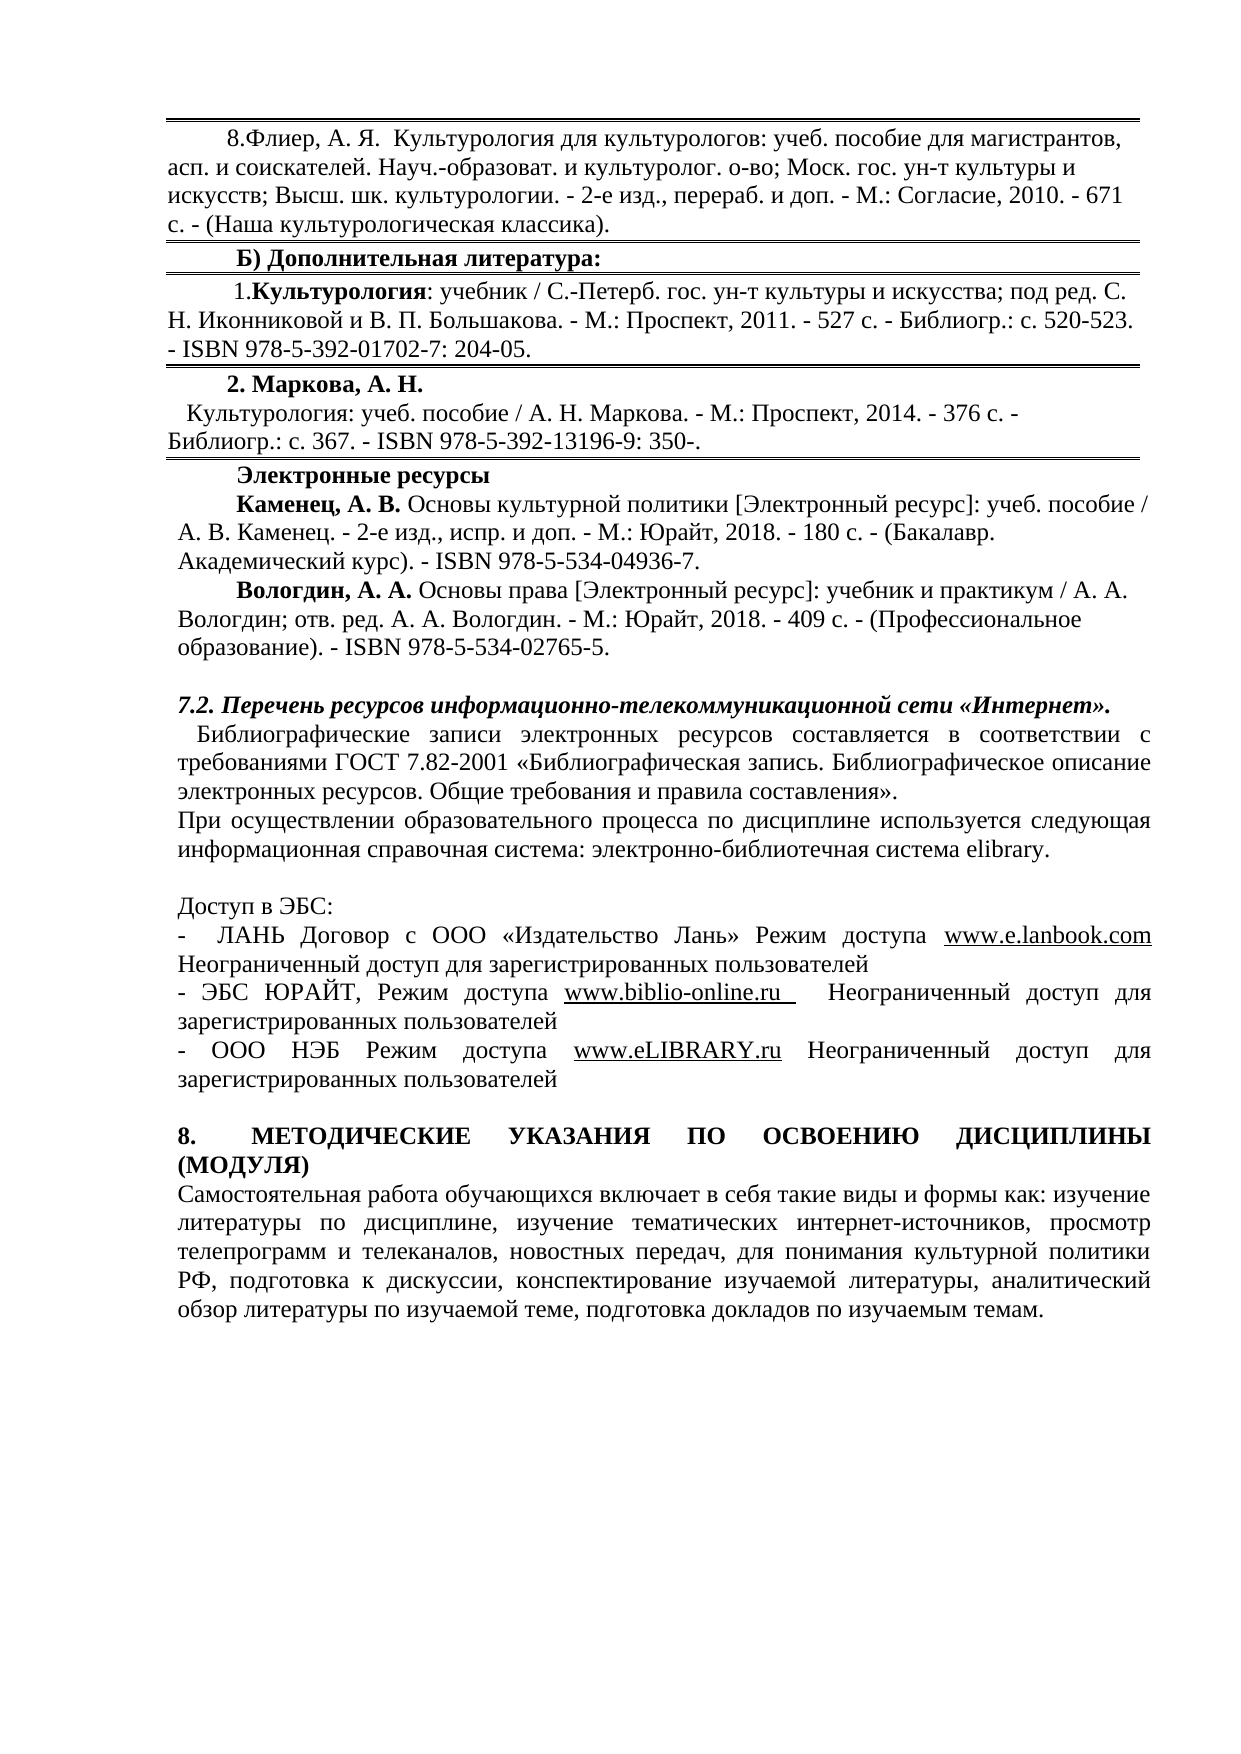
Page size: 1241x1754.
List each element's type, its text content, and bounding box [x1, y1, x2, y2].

text - ЭБС ЮРАЙТ, Режим доступа www.biblio-online.ru Неограниченный доступ для зарегистрированных пользователей [177, 977, 1152, 1035]
text 8. МЕТОДИЧЕСКИЕ УКАЗАНИЯ ПО ОСВОЕНИЮ ДИСЦИПЛИНЫ (МОДУЛЯ) [177, 1121, 1152, 1179]
table_header 1.Культурология: учебник / С.-Петерб. гос. ун-т культуры и искусства; под ред. С. Н. Иконниковой и В. П. Большакова. - М.: Проспект, 2011. - 527 с. - Библиогр.: с. 520-523. - ISBN 978-5-392-01702-7: 204-05. [166, 275, 1140, 364]
text При осуществлении образовательного процесса по дисциплине используется следующая информационная справочная система: электронно-библиотечная система elibrary. [177, 805, 1152, 862]
text - ЛАНЬ Договор с ООО «Издательство Лань» Режим доступа www.e.lanbook.com Неограниченный доступ для зарегистрированных пользователей [177, 920, 1152, 977]
text 7.2. Перечень ресурсов информационно-телекоммуникационной сети «Интернет». [177, 690, 1152, 719]
text Библиографические записи электронных ресурсов составляется в соответствии с требованиями ГОСТ 7.82-2001 «Библиографическая запись. Библиографическое описание электронных ресурсов. Общие требования и правила составления». [177, 719, 1152, 805]
text Электронные ресурсы [177, 460, 1152, 489]
text Вологдин, А. А. Основы права [Электронный ресурс]: учебник и практикум / А. А. Вологдин; отв. ред. А. А. Вологдин. - М.: Юрайт, 2018. - 409 с. - (Профессиональное образование). - ISBN 978-5-534-02765-5. [177, 575, 1152, 661]
text - ООО НЭБ Режим доступа www.eLIBRARY.ru Неограниченный доступ для зарегистрированных пользователей [177, 1035, 1152, 1092]
text Доступ в ЭБС: [177, 891, 1152, 920]
table_cell 2. Маркова, А. Н. Культурология: учеб. пособие / А. Н. Маркова. - М.: Проспект, 2014. - 376 с. - Библиогр.: с. 367. - ISBN 978-5-392-13196-9: 350-. [166, 368, 1140, 457]
text Каменец, А. В. Основы культурной политики [Электронный ресурс]: учеб. пособие / А. В. Каменец. - 2-е изд., испр. и доп. - М.: Юрайт, 2018. - 180 с. - (Бакалавр. Академический курс). - ISBN 978-5-534-04936-7. [177, 489, 1152, 575]
text Самостоятельная работа обучающихся включает в себя такие виды и формы как: изучение литературы по дисциплине, изучение тематических интернет-источников, просмотр телепрограмм и телеканалов, новостных передач, для понимания культурной политики РФ, подготовка к дискуссии, конспектирование изучаемой литературы, аналитический обзор литературы по изучаемой теме, подготовка докладов по изучаемым темам. [177, 1179, 1152, 1322]
text Б) Дополнительная литература: [177, 243, 1152, 271]
table_header 8.Флиер, А. Я. Культурология для культурологов: учеб. пособие для магистрантов, асп. и соискателей. Науч.-образоват. и культуролог. о-во; Моск. гос. ун-т культуры и искусств; Высш. шк. культурологии. - 2-е изд., перераб. и доп. - М.: Согласие, 2010. - 671 с. - (Наша культурологическая классика). [166, 122, 1140, 239]
